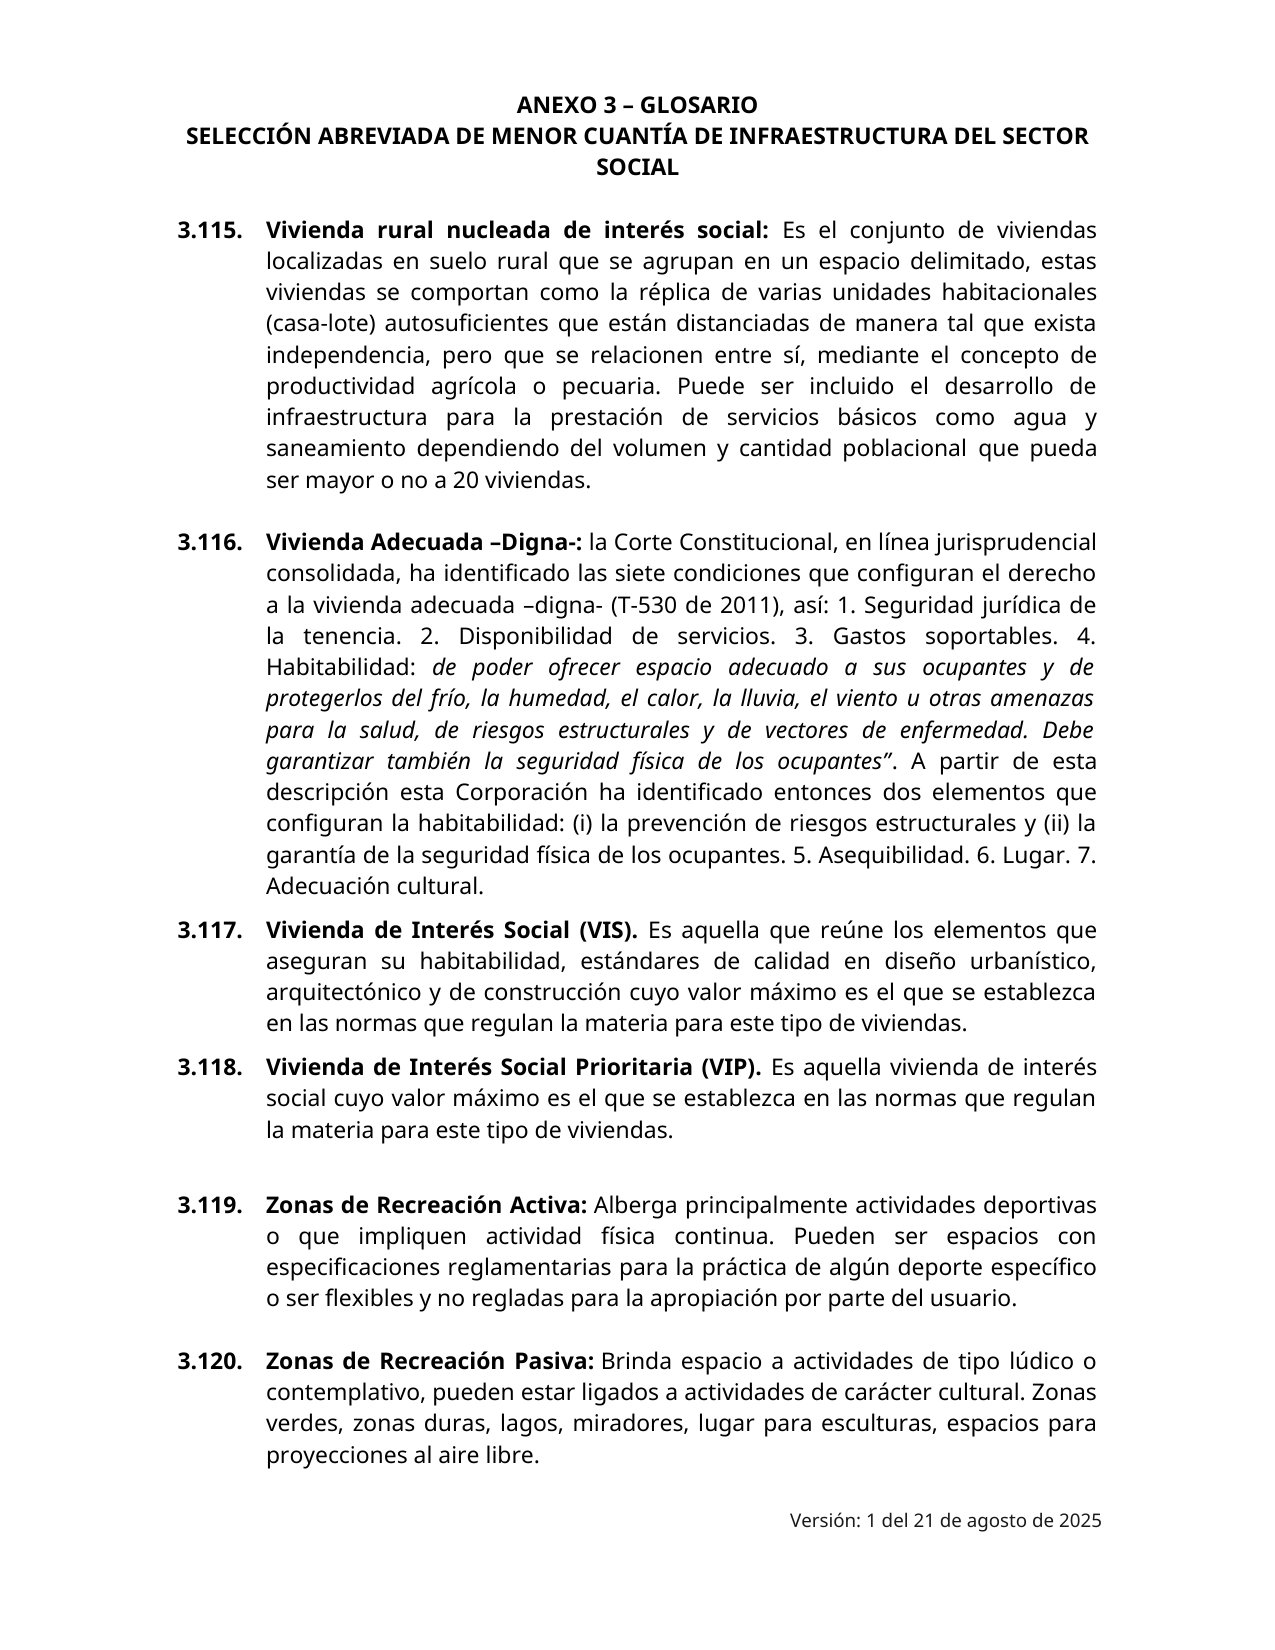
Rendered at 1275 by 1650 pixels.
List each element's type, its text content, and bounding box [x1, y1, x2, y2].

list Zonas de Recreación Pasiva: Brinda espacio a actividades de tipo lúdico o contemplativo, pueden estar ligados a actividades de carácter cultural. Zonas verdes, zonas duras, lagos, miradores, lugar para esculturas, espacios para proyecciones al aire libre. [177, 1345, 1098, 1470]
list Vivienda rural nucleada de interés social: Es el conjunto de viviendas localizadas en suelo rural que se agrupan en un espacio delimitado, estas viviendas se comportan como la réplica de varias unidades habitacionales (casa-lote) autosuficientes que están distanciadas de manera tal que exista independencia, pero que se relacionen entre sí, mediante el concepto de productividad agrícola o pecuaria. Puede ser incluido el desarrollo de infraestructura para la prestación de servicios básicos como agua y saneamiento dependiendo del volumen y cantidad poblacional que pueda ser mayor o no a 20 viviendas. [177, 214, 1098, 495]
list Vivienda Adecuada –Digna-: la Corte Constitucional, en línea jurisprudencial consolidada, ha identificado las siete condiciones que configuran el derecho a la vivienda adecuada –digna- (T-530 de 2011), así: 1. Seguridad jurídica de la tenencia. 2. Disponibilidad de servicios. 3. Gastos soportables. 4. Habitabilidad: de poder ofrecer espacio adecuado a sus ocupantes y de protegerlos del frío, la humedad, el calor, la lluvia, el viento u otras amenazas para la salud, de riesgos estructurales y de vectores de enfermedad. Debe garantizar también la seguridad física de los ocupantes”. A partir de esta descripción esta Corporación ha identificado entonces dos elementos que configuran la habitabilidad: (i) la prevención de riesgos estructurales y (ii) la garantía de la seguridad física de los ocupantes. 5. Asequibilidad. 6. Lugar. 7. Adecuación cultural. [177, 526, 1098, 901]
list Vivienda de Interés Social (VIS). Es aquella que reúne los elementos que aseguran su habitabilidad, estándares de calidad en diseño urbanístico, arquitectónico y de construcción cuyo valor máximo es el que se establezca en las normas que regulan la materia para este tipo de viviendas. [177, 914, 1098, 1039]
list Vivienda de Interés Social Prioritaria (VIP). Es aquella vivienda de interés social cuyo valor máximo es el que se establezca en las normas que regulan la materia para este tipo de viviendas. [177, 1051, 1098, 1145]
list Zonas de Recreación Activa: Alberga principalmente actividades deportivas o que impliquen actividad física continua. Pueden ser espacios con especificaciones reglamentarias para la práctica de algún deporte específico o ser flexibles y no regladas para la apropiación por parte del usuario. [177, 1189, 1098, 1314]
